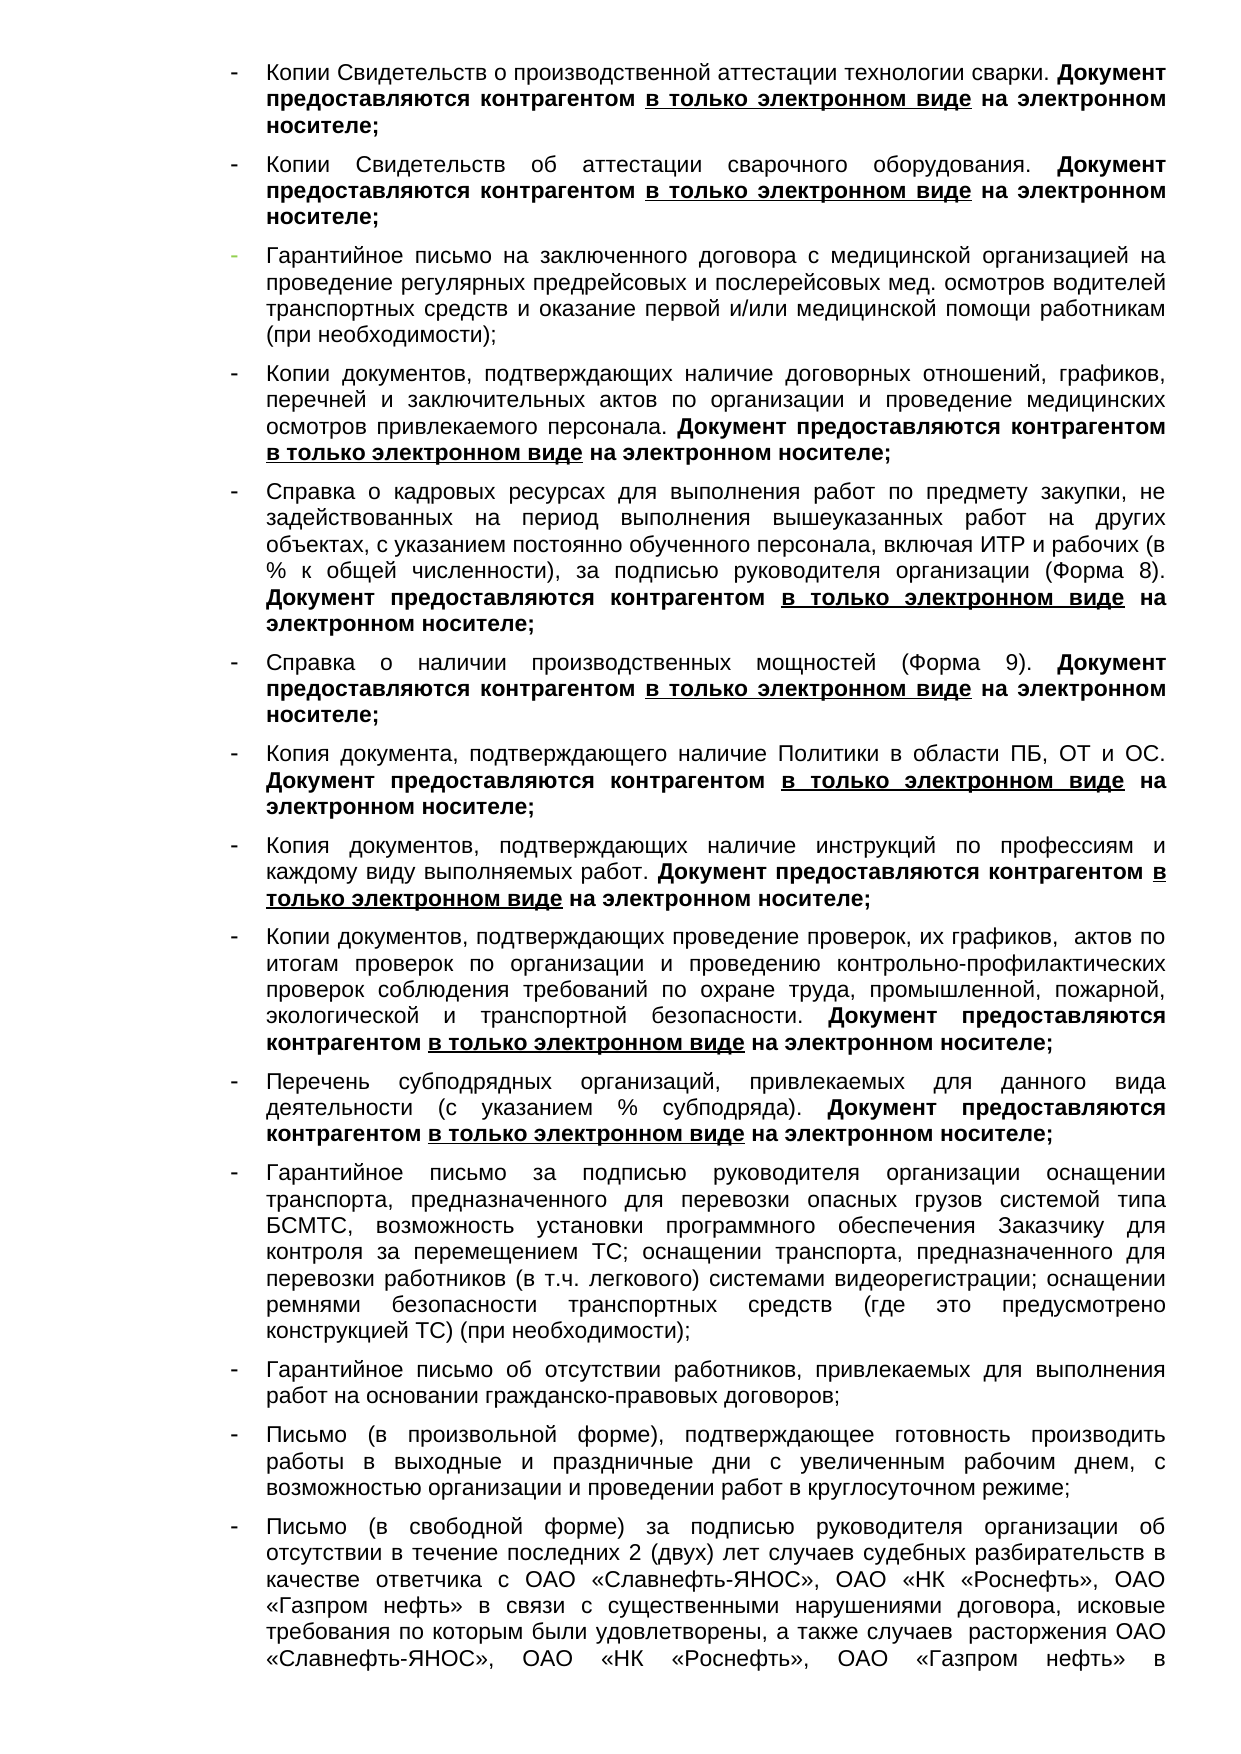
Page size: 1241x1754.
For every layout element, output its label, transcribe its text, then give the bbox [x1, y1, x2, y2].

list Копии документов, подтверждающих проведение проверок, их графиков, актов по итогам проверок по организации и проведению контрольно-профилактических проверок соблюдения требований по охране труда, промышленной, пожарной, экологической и транспортной безопасности. Документ предоставляются контрагентом в только электронном виде на электронном носителе; [230, 923, 1166, 1055]
list Справка о наличии производственных мощностей (Форма 9). Документ предоставляются контрагентом в только электронном виде на электронном носителе; [230, 649, 1166, 728]
list Копии Свидетельств об аттестации сварочного оборудования. Документ предоставляются контрагентом в только электронном виде на электронном носителе; [230, 151, 1166, 230]
list Копии Свидетельств о производственной аттестации технологии сварки. Документ предоставляются контрагентом в только электронном виде на электронном носителе; [230, 59, 1166, 138]
list Гарантийное письмо на заключенного договора с медицинской организацией на проведение регулярных предрейсовых и послерейсовых мед. осмотров водителей транспортных средств и оказание первой и/или медицинской помощи работникам (при необходимости); [230, 242, 1166, 348]
list Справка о кадровых ресурсах для выполнения работ по предмету закупки, не задействованных на период выполнения вышеуказанных работ на других объектах, с указанием постоянно обученного персонала, включая ИТР и рабочих (в % к общей численности), за подписью руководителя организации (Форма 8). Документ предоставляются контрагентом в только электронном виде на электронном носителе; [230, 478, 1166, 636]
list Гарантийное письмо за подписью руководителя организации оснащении транспорта, предназначенного для перевозки опасных грузов системой типа БСМТС, возможность установки программного обеспечения Заказчику для контроля за перемещением ТС; оснащении транспорта, предназначенного для перевозки работников (в т.ч. легкового) системами видеорегистрации; оснащении ремнями безопасности транспортных средств (где это предусмотрено конструкцией ТС) (при необходимости); [230, 1159, 1166, 1344]
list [230, 1513, 1166, 1671]
list Гарантийное письмо об отсутствии работников, привлекаемых для выполнения работ на основании гражданско-правовых договоров; [230, 1356, 1166, 1409]
list Письмо (в произвольной форме), подтверждающее готовность производить работы в выходные и праздничные дни с увеличенным рабочим днем, с возможностью организации и проведении работ в круглосуточном режиме; [230, 1421, 1166, 1500]
list Копия документа, подтверждающего наличие Политики в области ПБ, ОТ и ОС. Документ предоставляются контрагентом в только электронном виде на электронном носителе; [230, 740, 1166, 819]
list Копии документов, подтверждающих наличие договорных отношений, графиков, перечней и заключительных актов по организации и проведение медицинских осмотров привлекаемого персонала. Документ предоставляются контрагентом в только электронном виде на электронном носителе; [230, 360, 1166, 466]
list Копия документов, подтверждающих наличие инструкций по профессиям и каждому виду выполняемых работ. Документ предоставляются контрагентом в только электронном виде на электронном носителе; [230, 832, 1166, 911]
list Перечень субподрядных организаций, привлекаемых для данного вида деятельности (с указанием % субподряда). Документ предоставляются контрагентом в только электронном виде на электронном носителе; [230, 1068, 1166, 1147]
